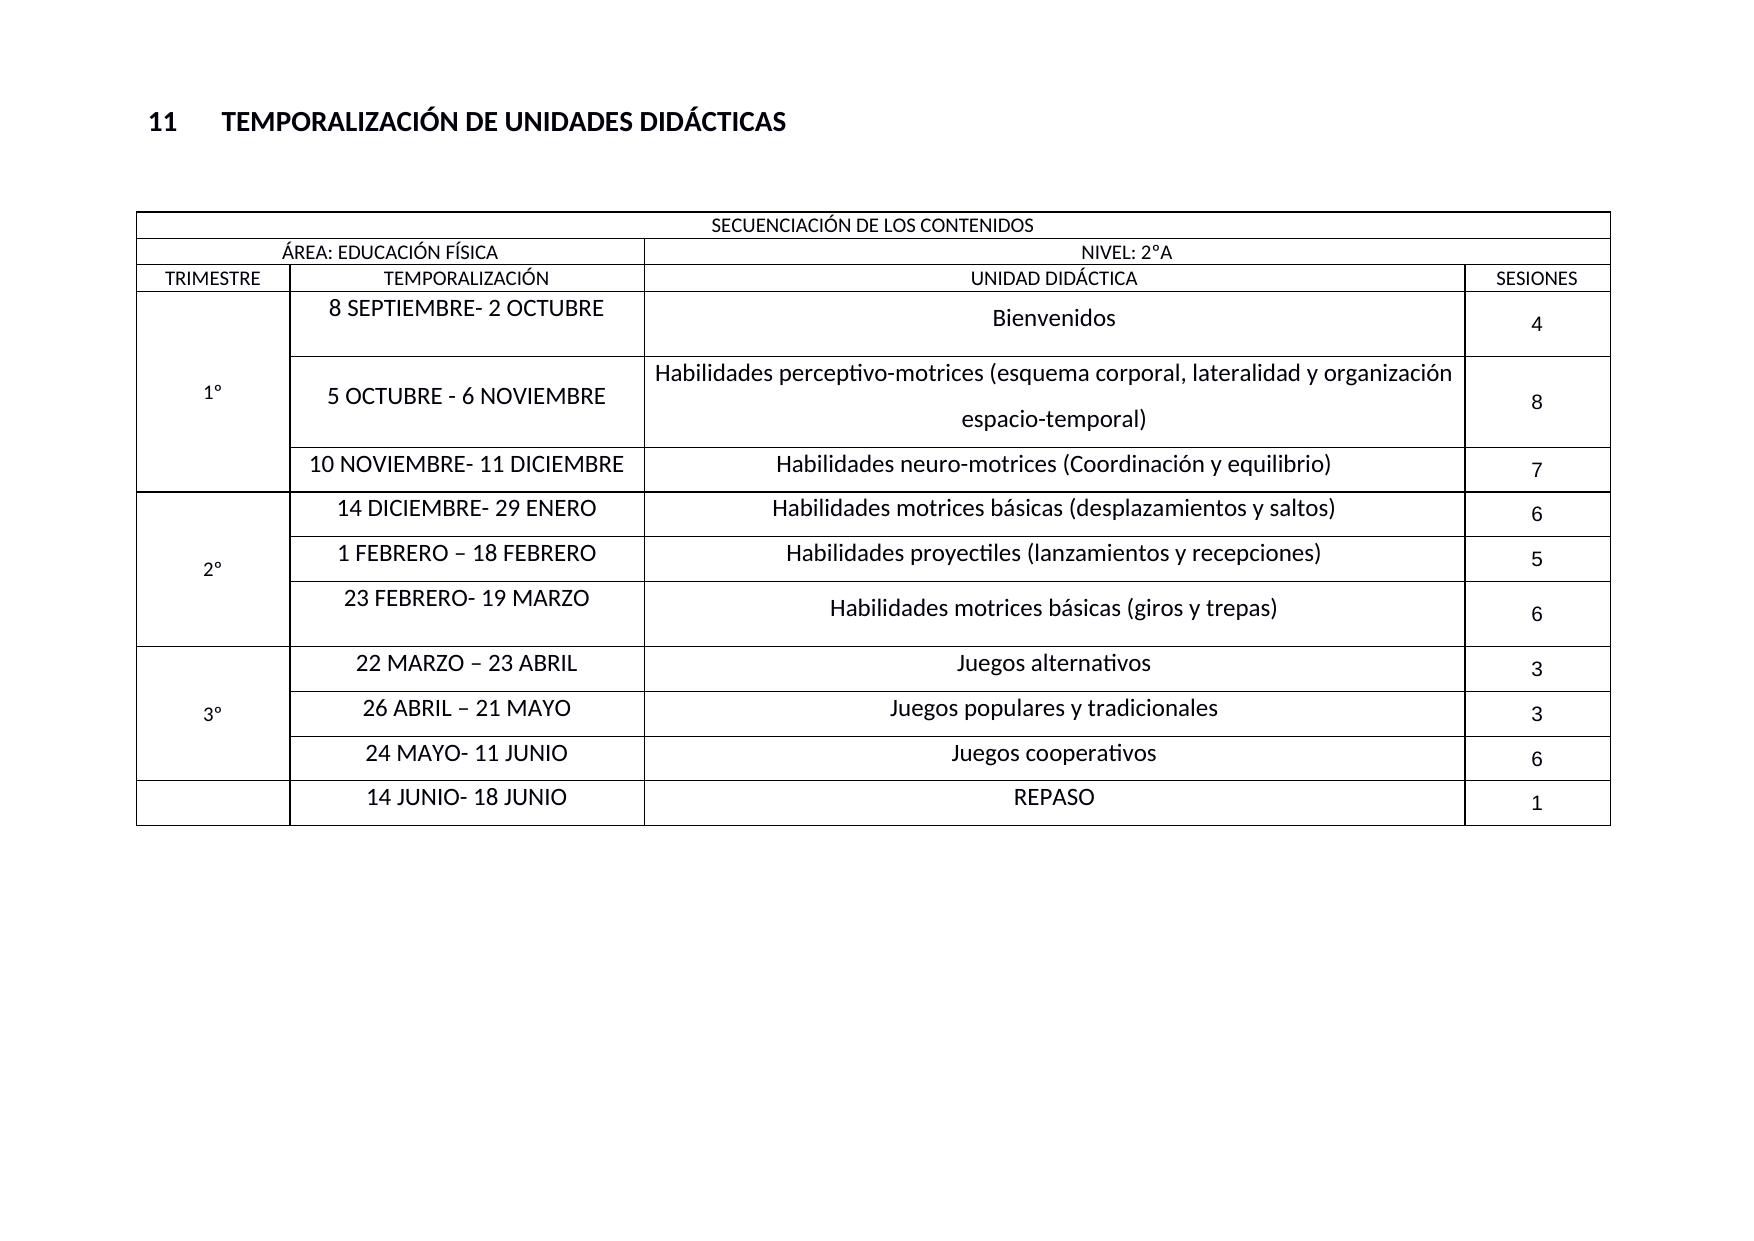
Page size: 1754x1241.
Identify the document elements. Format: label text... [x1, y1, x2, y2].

table_cell SESIONES [1466, 265, 1610, 291]
table_cell Juegos populares y tradicionales [645, 692, 1464, 736]
table_cell 2º [137, 493, 289, 646]
table_cell 6 [1466, 582, 1610, 646]
table_cell Bienvenidos [645, 292, 1464, 356]
table_cell Habilidades neuro-motrices (Coordinación y equilibrio) [645, 448, 1464, 491]
table_cell TRIMESTRE [137, 265, 289, 291]
table_cell Habilidades proyectiles (lanzamientos y recepciones) [645, 537, 1464, 581]
table_cell Juegos cooperativos [645, 737, 1464, 780]
table_cell Habilidades perceptivo-motrices (esquema corporal, lateralidad y organización espacio-temporal) [645, 357, 1464, 447]
table_header SECUENCIACIÓN DE LOS CONTENIDOS [137, 213, 1610, 238]
table_cell TEMPORALIZACIÓN [291, 265, 644, 291]
table_cell 6 [1466, 737, 1610, 780]
table_cell 1º [137, 292, 289, 491]
table_cell Juegos alternativos [645, 647, 1464, 691]
table_cell 1 FEBRERO – 18 FEBRERO [291, 537, 644, 581]
table_cell 22 MARZO – 23 ABRIL [291, 647, 644, 691]
subtitle TEMPORALIZACIÓN DE UNIDADES DIDÁCTICAS [148, 103, 1606, 139]
table_cell 7 [1466, 448, 1610, 491]
table_cell 3º [137, 647, 289, 780]
table_cell 14 DICIEMBRE- 29 ENERO [291, 493, 644, 536]
table_cell 6 [1466, 493, 1610, 536]
table_cell 3 [1466, 647, 1610, 691]
table_cell 10 NOVIEMBRE- 11 DICIEMBRE [291, 448, 644, 491]
table_cell 8 SEPTIEMBRE- 2 OCTUBRE [291, 292, 644, 356]
table_cell UNIDAD DIDÁCTICA [645, 265, 1464, 291]
table_cell REPASO [645, 781, 1464, 825]
table_cell [137, 781, 289, 825]
table_cell NIVEL: 2ºA [645, 239, 1610, 264]
table_cell 4 [1466, 292, 1610, 356]
table_cell 5 [1466, 537, 1610, 581]
table_cell 23 FEBRERO- 19 MARZO [291, 582, 644, 646]
table_cell 5 OCTUBRE - 6 NOVIEMBRE [291, 357, 644, 447]
table_cell 8 [1466, 357, 1610, 447]
table_cell Habilidades motrices básicas (desplazamientos y saltos) [645, 493, 1464, 536]
table_cell 3 [1466, 692, 1610, 736]
table_cell 24 MAYO- 11 JUNIO [291, 737, 644, 780]
table_cell 26 ABRIL – 21 MAYO [291, 692, 644, 736]
table_cell 14 JUNIO- 18 JUNIO [291, 781, 644, 825]
table_cell Habilidades motrices básicas (giros y trepas) [645, 582, 1464, 646]
table_cell ÁREA: EDUCACIÓN FÍSICA [137, 239, 644, 264]
table_cell 1 [1466, 781, 1610, 825]
